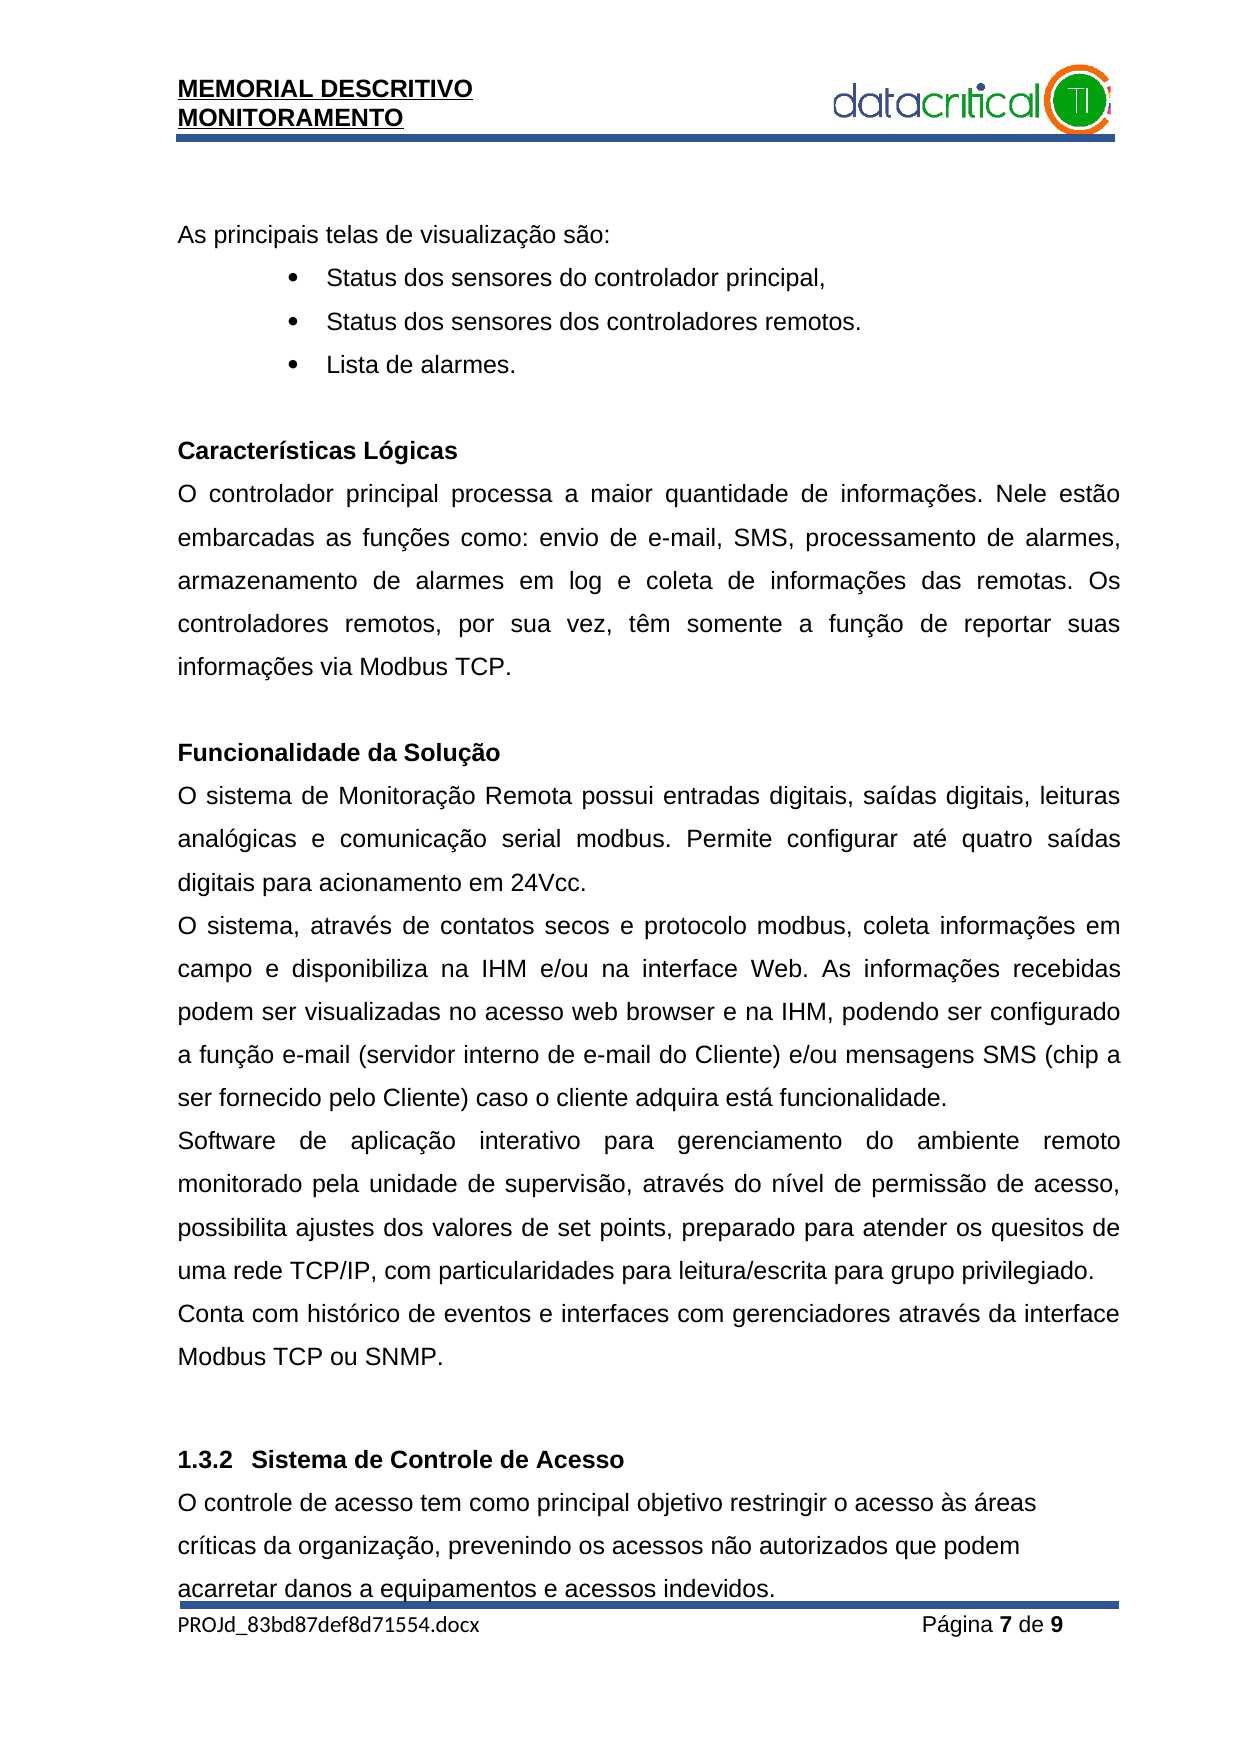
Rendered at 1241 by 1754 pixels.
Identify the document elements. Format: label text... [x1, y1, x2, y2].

text O sistema, através de contatos secos e protocolo modbus, coleta informações em campo e disponibiliza na IHM e/ou na interface Web. As informações recebidas podem ser visualizadas no acesso web browser e na IHM, podendo ser configurado a função e-mail (servidor interno de e-mail do Cliente) e/ou mensagens SMS (chip a ser fornecido pelo Cliente) caso o cliente adquira está funcionalidade. [177, 911, 1122, 1112]
text Características Lógicas [177, 436, 1122, 465]
picture [832, 64, 1111, 133]
subtitle Sistema de Controle de Acesso [177, 1445, 1122, 1473]
text O controlador principal processa a maior quantidade de informações. Nele estão embarcadas as funções como: envio de e-mail, SMS, processamento de alarmes, armazenamento de alarmes em log e coleta de informações das remotas. Os controladores remotos, por sua vez, têm somente a função de reportar suas informações via Modbus TCP. [177, 479, 1122, 681]
text Funcionalidade da Solução [177, 738, 1122, 767]
list Status dos sensores dos controladores remotos. [288, 307, 1122, 336]
text As principais telas de visualização são: [177, 220, 1122, 249]
text O sistema de Monitoração Remota possui entradas digitais, saídas digitais, leituras analógicas e comunicação serial modbus. Permite configurar até quatro saídas digitais para acionamento em 24Vcc. [177, 781, 1122, 896]
text Conta com histórico de eventos e interfaces com gerenciadores através da interface Modbus TCP ou SNMP. [177, 1299, 1122, 1371]
list Status dos sensores do controlador principal, [288, 263, 1122, 292]
text Software de aplicação interativo para gerenciamento do ambiente remoto monitorado pela unidade de supervisão, através do nível de permissão de acesso, possibilita ajustes dos valores de set points, preparado para atender os quesitos de uma rede TCP/IP, com particularidades para leitura/escrita para grupo privilegiado. [177, 1126, 1122, 1284]
text O controle de acesso tem como principal objetivo restringir o acesso às áreas críticas da organização, prevenindo os acessos não autorizados que podem acarretar danos a equipamentos e acessos indevidos. [177, 1488, 1122, 1603]
list Lista de alarmes. [288, 350, 1122, 379]
